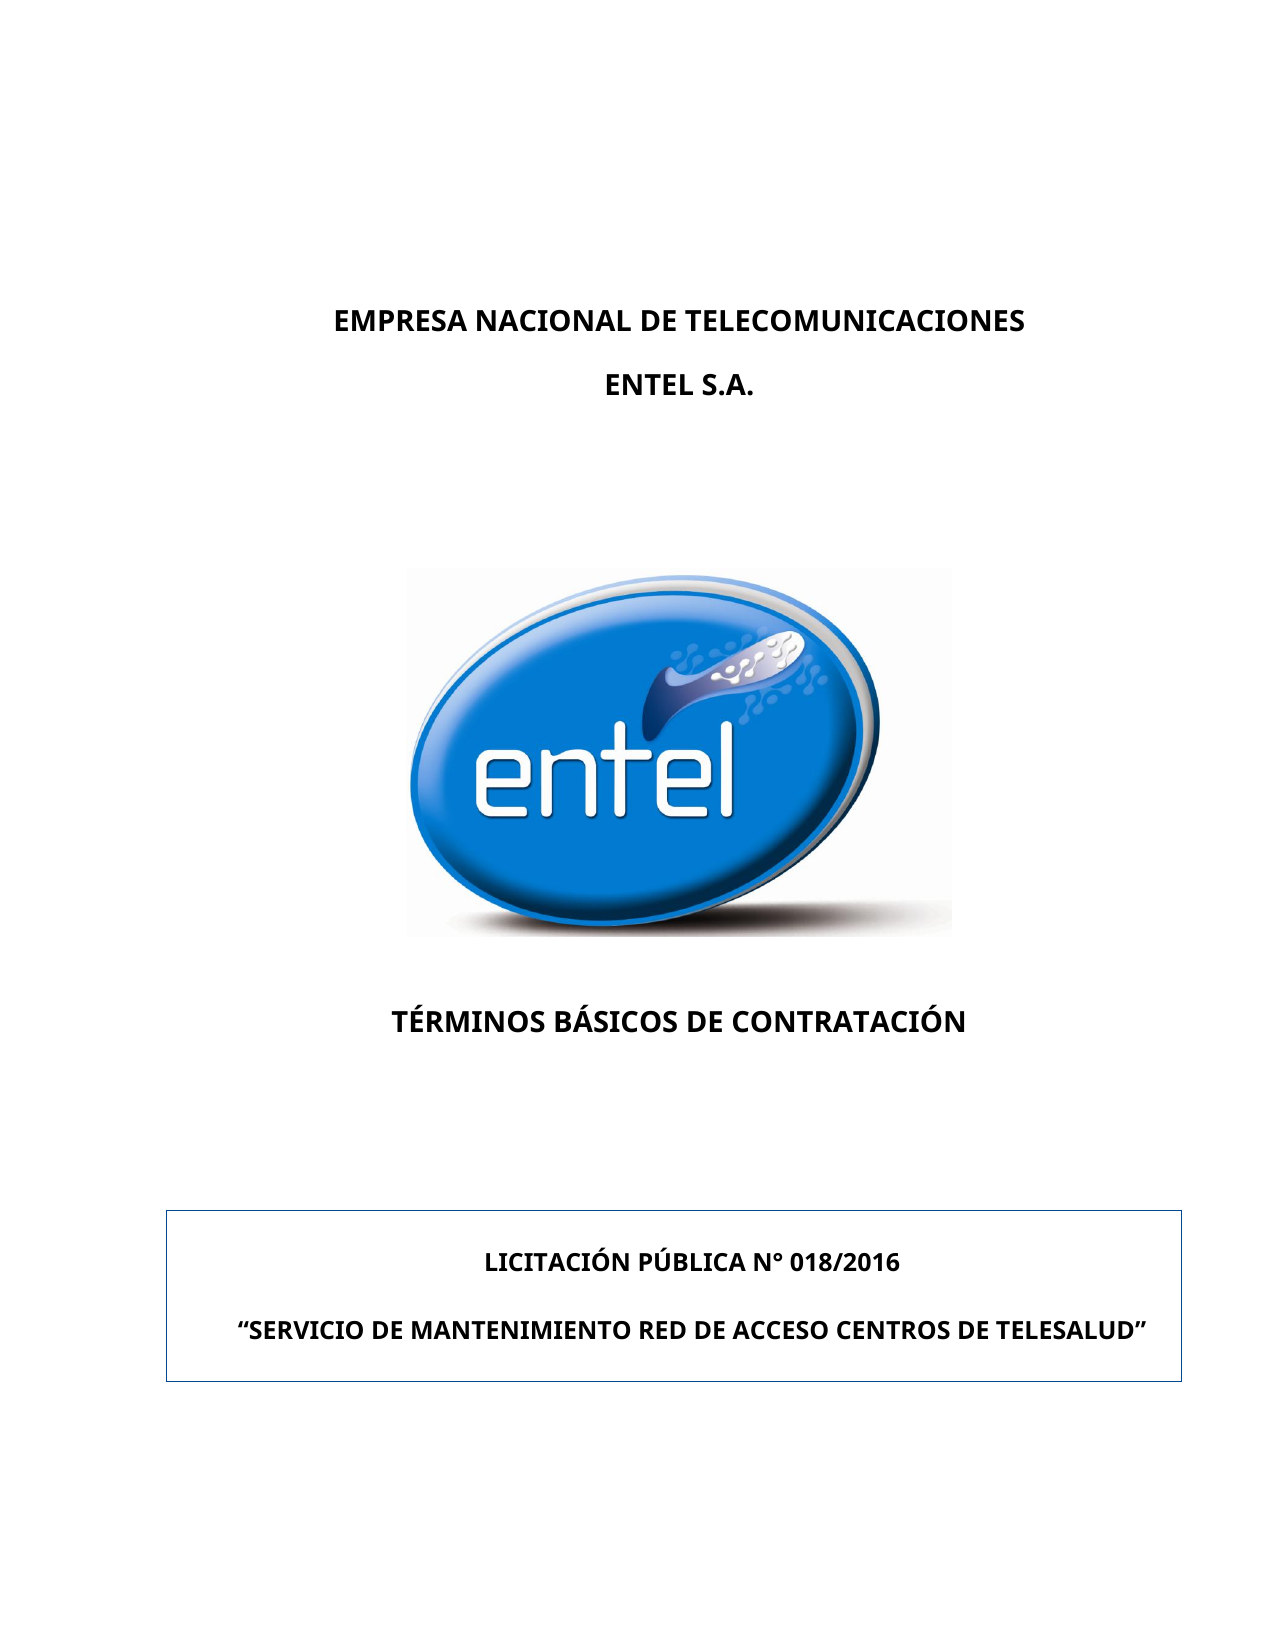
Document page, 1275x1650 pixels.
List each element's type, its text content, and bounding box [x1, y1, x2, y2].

text ENTEL S.A. [177, 364, 1181, 404]
text EMPRESA NACIONAL DE TELECOMUNICACIONES [177, 300, 1181, 339]
picture [406, 568, 952, 937]
table_header LICITACIÓN PÚBLICA N° 018/2016 “SERVICIO DE MANTENIMIENTO RED DE ACCESO CENTROS DE TELESALUD” [167, 1211, 1181, 1381]
text TÉRMINOS BÁSICOS DE CONTRATACIÓN [177, 1002, 1181, 1041]
